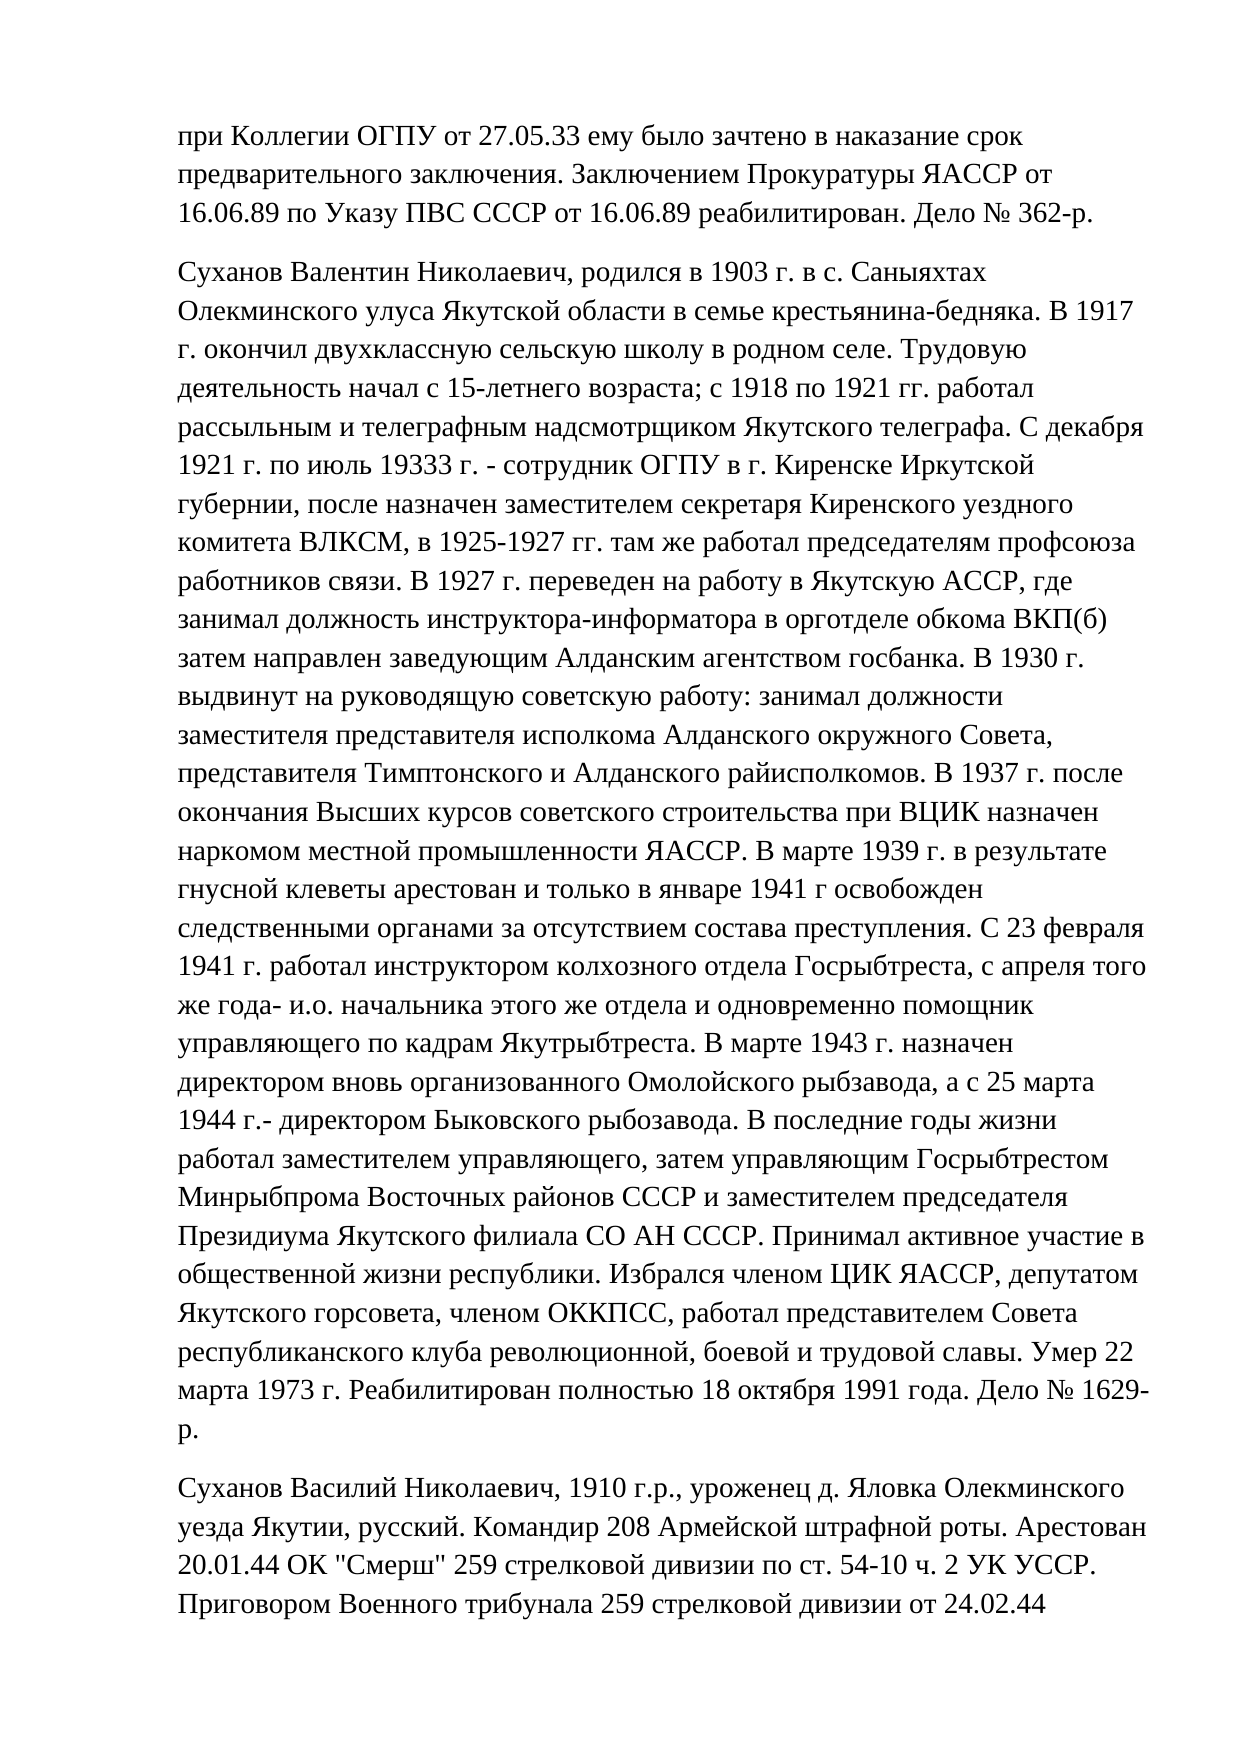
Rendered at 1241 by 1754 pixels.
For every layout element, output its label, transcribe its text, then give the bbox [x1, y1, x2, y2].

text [177, 1470, 1152, 1619]
text Суханов Валентин Николаевич, родился в 1903 г. в с. Саныяхтах Олекминского улуса Якутской области в семье крестьянина-бедняка. В 1917 г. окончил двухклассную сельскую школу в родном селе. Трудовую деятельность начал с 15-летнего возраста; с 1918 по 1921 гг. работал рассыльным и телеграфным надсмотрщиком Якутского телеграфа. С декабря 1921 г. по июль 19333 г. - сотрудник ОГПУ в г. Киренске Иркутской губернии, после назначен заместителем секретаря Киренского уездного комитета ВЛКСМ, в 1925-1927 гг. там же работал председателям профсоюза работников связи. В 1927 г. переведен на работу в Якутскую АССР, где занимал должность инструктора-информатора в орготделе обкома ВКП(б) затем направлен заведующим Алданским агентством госбанка. В 1930 г. выдвинут на руководящую советскую работу: занимал должности заместителя представителя исполкома Алданского окружного Совета, представителя Тимптонского и Алданского райисполкомов. В 1937 г. после окончания Высших курсов советского строительства при ВЦИК назначен наркомом местной промышленности ЯАССР. В марте 1939 г. в результате гнусной клеветы арестован и только в январе 1941 г освобожден следственными органами за отсутствием состава преступления. С 23 февраля 1941 г. работал инструктором колхозного отдела Госрыбтреста, с апреля того же года- и.о. начальника этого же отдела и одновременно помощник управляющего по кадрам Якутрыбтреста. В марте 1943 г. назначен директором вновь организованного Омолойского рыбзавода, а с 25 марта 1944 г.- директором Быковского рыбозавода. В последние годы жизни работал заместителем управляющего, затем управляющим Госрыбтрестом Минрыбпрома Восточных районов СССР и заместителем председателя Президиума Якутского филиала СО АН СССР. Принимал активное участие в общественной жизни республики. Избрался членом ЦИК ЯАССР, депутатом Якутского горсовета, членом ОККПСС, работал представителем Совета республиканского клуба революционной, боевой и трудовой славы. Умер 22 марта 1973 г. Реабилитирован полностью 18 октября 1991 года. Дело № 1629-р. [177, 254, 1152, 1444]
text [177, 118, 1152, 229]
